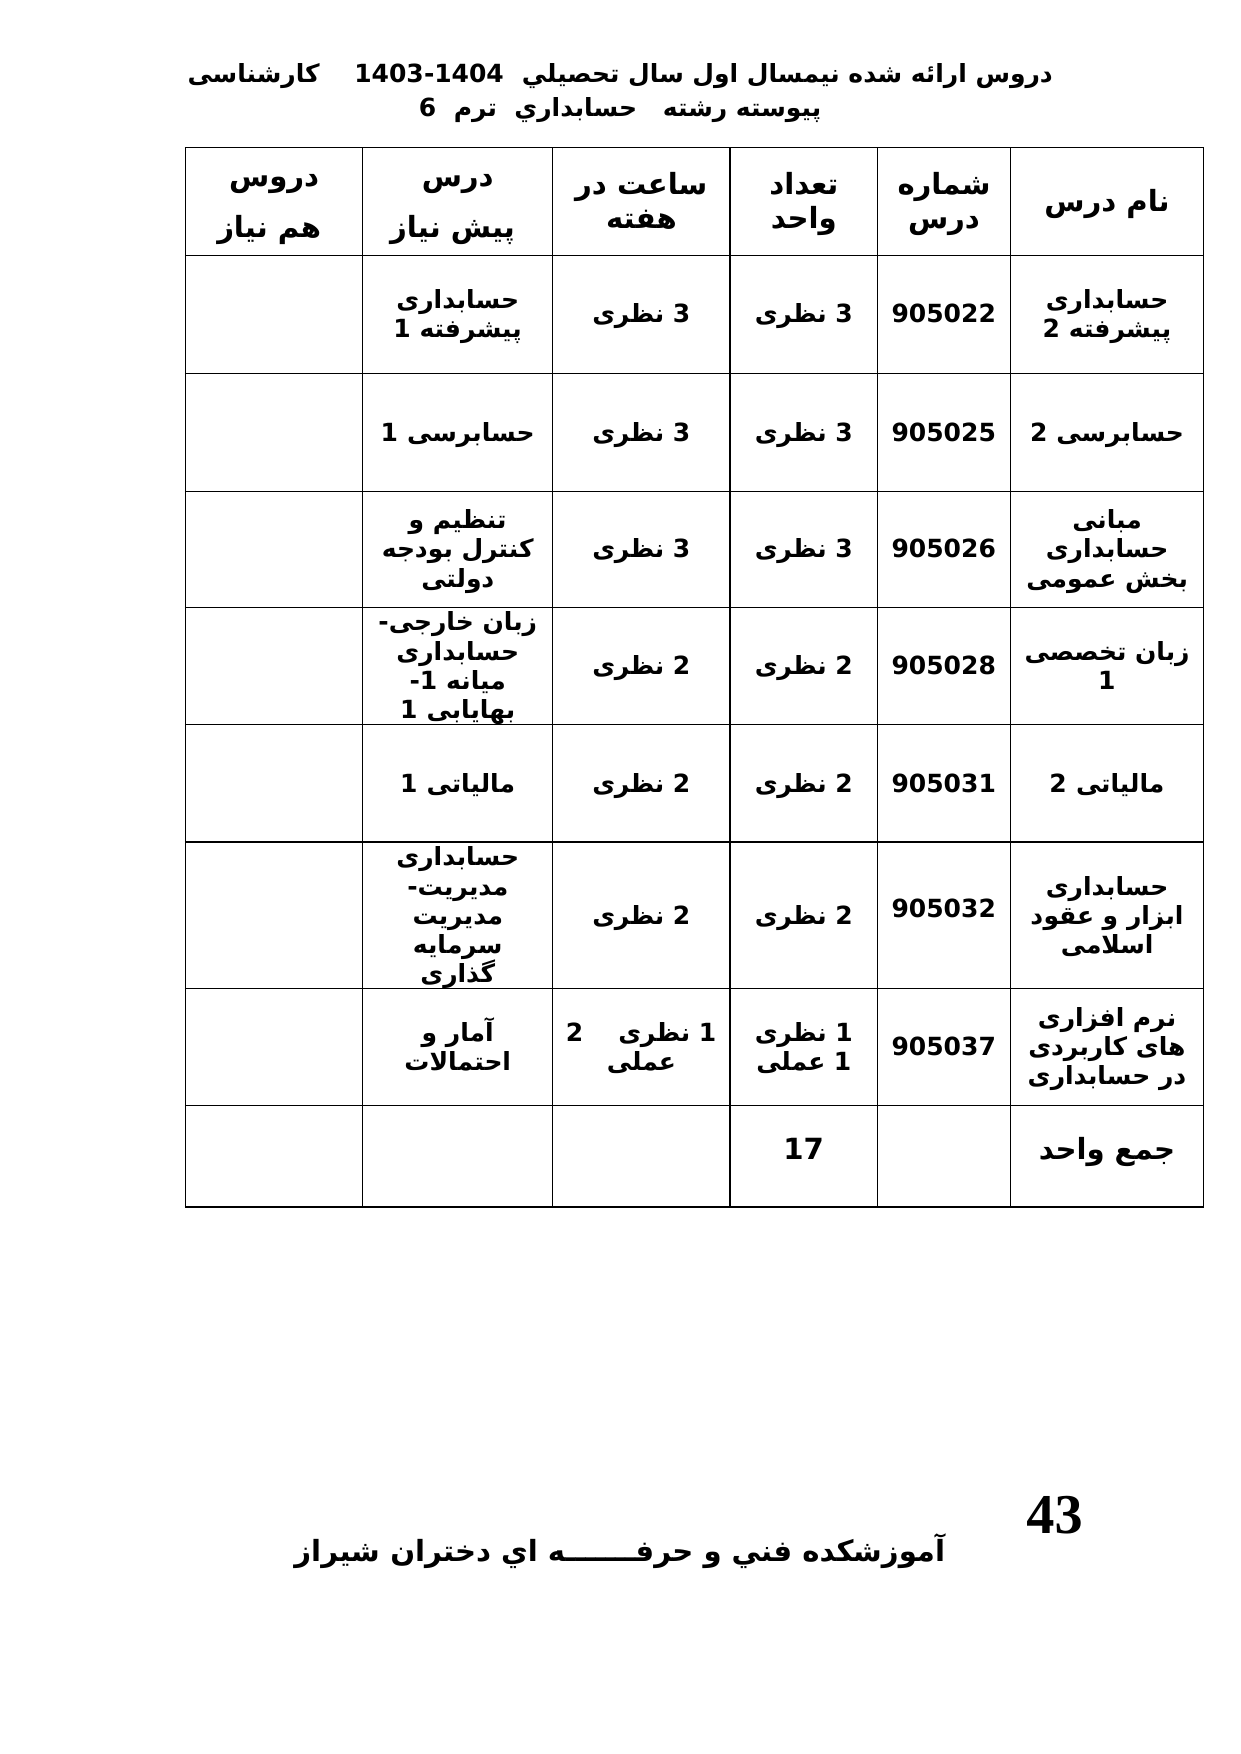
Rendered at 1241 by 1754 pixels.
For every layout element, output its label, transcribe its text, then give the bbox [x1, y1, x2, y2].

table_header دروس هم نياز [186, 148, 362, 255]
table_cell [186, 492, 362, 607]
table_cell حسابرسی 2 [1011, 374, 1203, 491]
table_cell زبان تخصصی 1 [1011, 608, 1203, 724]
table_cell آمار و احتمالات [363, 989, 552, 1104]
table_cell مالیاتی 1 [363, 725, 552, 841]
table_cell [186, 843, 362, 988]
table_cell نرم افزاری های کاربردی در حسابداری [1011, 989, 1203, 1104]
table_cell 3 نظری [553, 492, 729, 607]
table_cell [186, 256, 362, 373]
table_cell 1 نظری 1 عملی [731, 989, 877, 1104]
table_header درس پيش نياز [363, 148, 552, 255]
text آموزشكده فني و حرفـــــــه اي دختران شيراز [150, 1534, 955, 1568]
table_cell 905037 [878, 989, 1010, 1104]
table_cell 905025 [878, 374, 1010, 491]
table_cell [186, 725, 362, 841]
table_header نام درس [1011, 148, 1203, 255]
table_header شماره درس [878, 148, 1010, 255]
table_cell [186, 1106, 362, 1206]
table_cell 905028 [878, 608, 1010, 724]
table_cell 905022 [878, 256, 1010, 373]
table_cell [186, 989, 362, 1104]
table_cell [186, 374, 362, 491]
table_cell 3 نظری [731, 374, 877, 491]
table_cell 2 نظری [731, 725, 877, 841]
table_header تعداد واحد [731, 148, 877, 255]
table_cell مبانی حسابداری بخش عمومی [1011, 492, 1203, 607]
table_cell [186, 608, 362, 724]
table_cell 3 نظری [731, 492, 877, 607]
table_cell 905031 [878, 725, 1010, 841]
table_cell 17 [731, 1106, 877, 1206]
table_cell 1 نظری 2 عملی [553, 989, 729, 1104]
table_cell 2 نظری [553, 725, 729, 841]
table_cell [553, 1106, 729, 1206]
table_header ساعت در هفته [553, 148, 729, 255]
table_cell مالیاتی 2 [1011, 725, 1203, 841]
table_cell 3 نظری [731, 256, 877, 373]
table_cell 2 نظری [731, 843, 877, 988]
table_cell حسابداری مدیریت- مدیریت سرمایه گذاری [363, 843, 552, 988]
table_cell حسابداری پیشرفته 2 [1011, 256, 1203, 373]
text دروس ارائه شده نيمسال اول سال تحصيلي 1404-1403 کارشناسی پیوسته رشته حسابداري ترم 6 [150, 59, 1090, 122]
table_cell 3 نظری [553, 256, 729, 373]
table_cell تنظیم و کنترل بودجه دولتی [363, 492, 552, 607]
table_cell [363, 1106, 552, 1206]
table_cell 2 نظری [731, 608, 877, 724]
table_cell 2 نظری [553, 843, 729, 988]
table_cell 3 نظری [553, 374, 729, 491]
table_cell حسابرسی 1 [363, 374, 552, 491]
table_cell 905032 [878, 843, 1010, 988]
table_cell 905026 [878, 492, 1010, 607]
table_cell 2 نظری [553, 608, 729, 724]
table_cell حسابداری پیشرفته 1 [363, 256, 552, 373]
table_cell حسابداری ابزار و عقود اسلامی [1011, 843, 1203, 988]
table_cell زبان خارجی- حسابداری میانه 1- بهایابی 1 [363, 608, 552, 724]
table_cell [878, 1106, 1010, 1206]
table_cell جمع واحد [1011, 1106, 1203, 1206]
